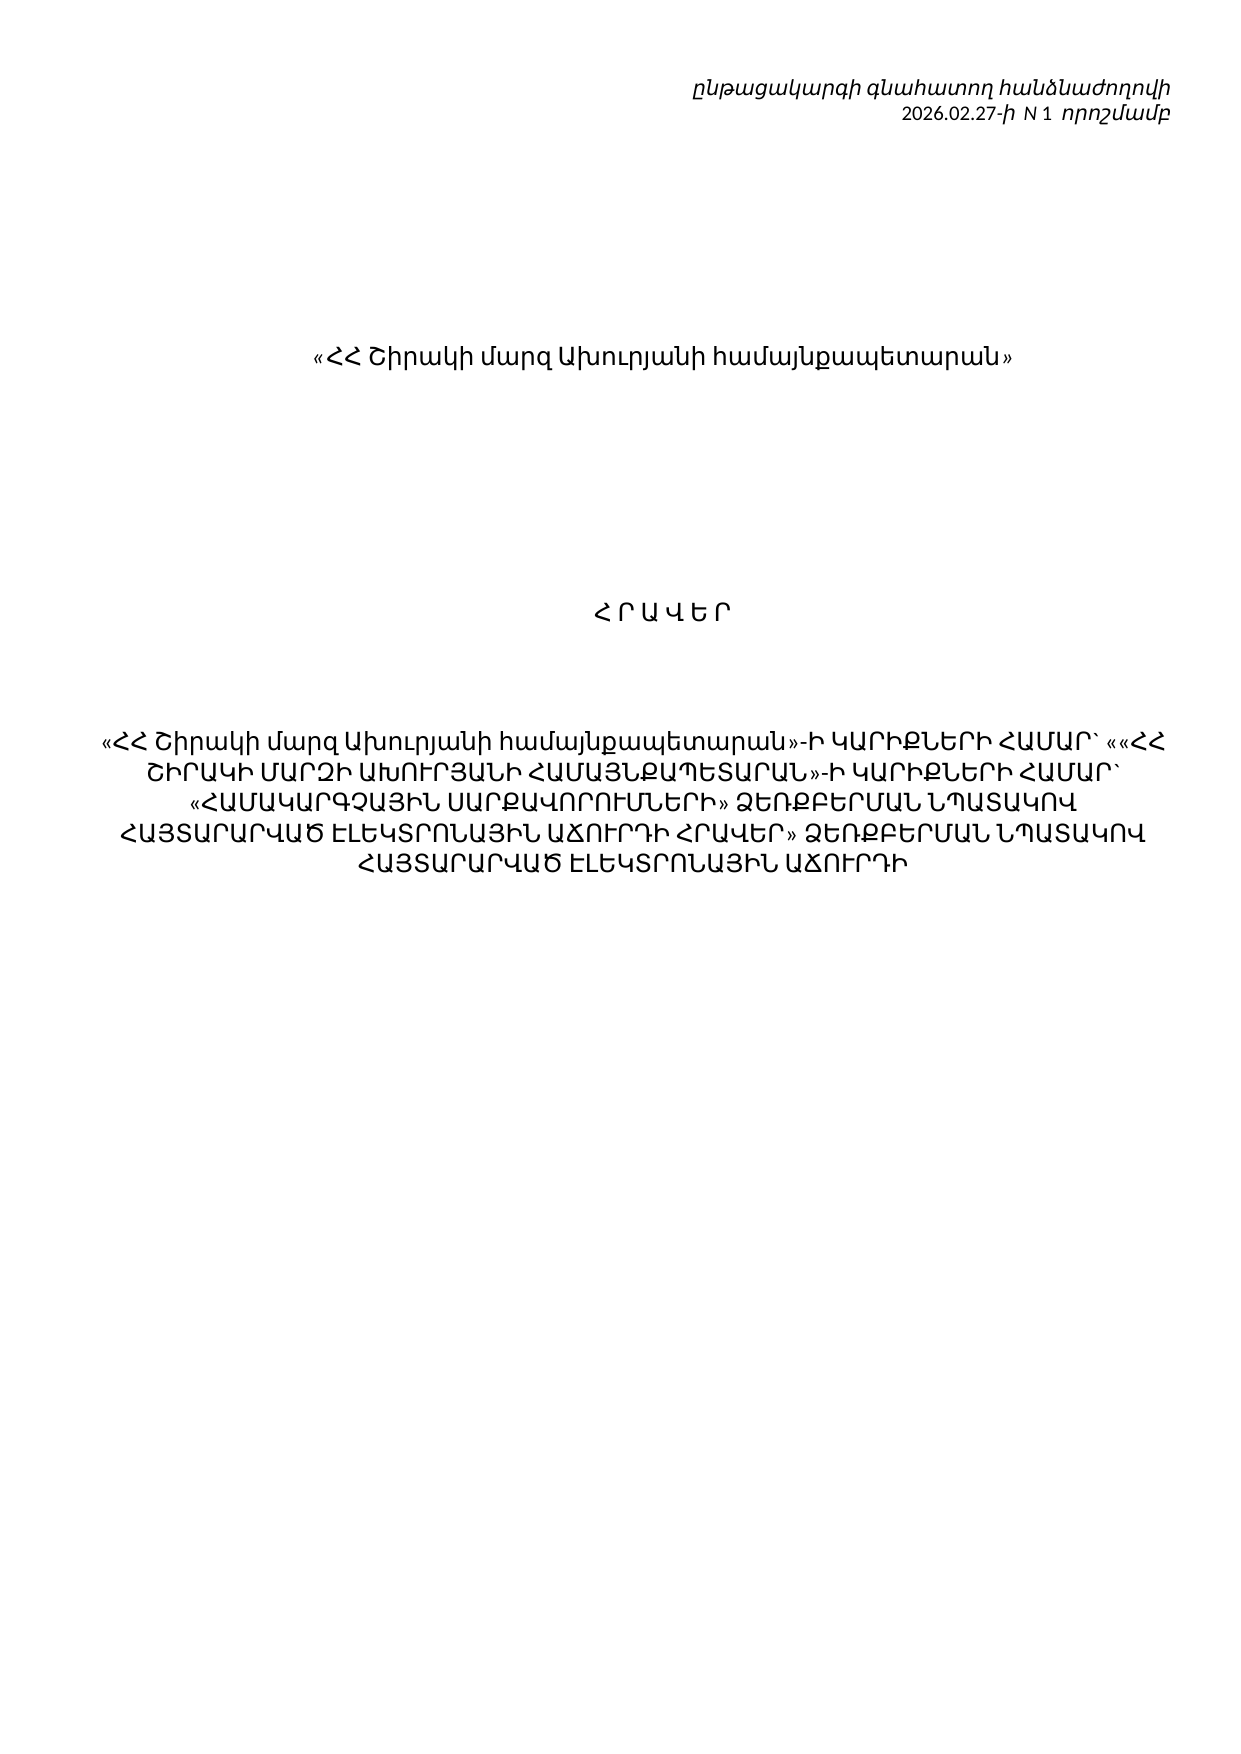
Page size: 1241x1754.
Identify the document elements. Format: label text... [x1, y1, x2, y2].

text 2026.02.27 -ի N 1 որոշմամբ [94, 100, 1171, 126]
text « ՀՀ Շիրակի մարզ Ախուրյանի համայնքապետարան» [94, 341, 1172, 371]
text Հ Ր Ա Վ Ե Ր [94, 597, 1172, 628]
text ընթացակարգի գնահատող հանձնաժողովի [94, 75, 1171, 100]
text «ՀՀ Շիրակի մարզ Ախուրյանի համայնքապետարան»-Ի ԿԱՐԻՔՆԵՐԻ ՀԱՄԱՐ` ««ՀՀ ՇԻՐԱԿԻ ՄԱՐԶԻ ԱԽՈՒՐՅԱՆԻ ՀԱՄԱՅՆՔԱՊԵՏԱՐԱՆ»-Ի ԿԱՐԻՔՆԵՐԻ ՀԱՄԱՐ` «ՀԱՄԱԿԱՐԳՉԱՅԻՆ ՍԱՐՔԱՎՈՐՈՒՄՆԵՐԻ» ՁԵՌՔԲԵՐՄԱՆ ՆՊԱՏԱԿՈՎ ՀԱՅՏԱՐԱՐՎԱԾ ԷԼԵԿՏՐՈՆԱՅԻՆ ԱՃՈՒՐԴԻ ՀՐԱՎԵՐ» ՁԵՌՔԲԵՐՄԱՆ ՆՊԱՏԱԿՈՎ ՀԱՅՏԱՐԱՐՎԱԾ ԷԼԵԿՏՐՈՆԱՅԻՆ ԱՃՈՒՐԴԻ [94, 726, 1172, 879]
